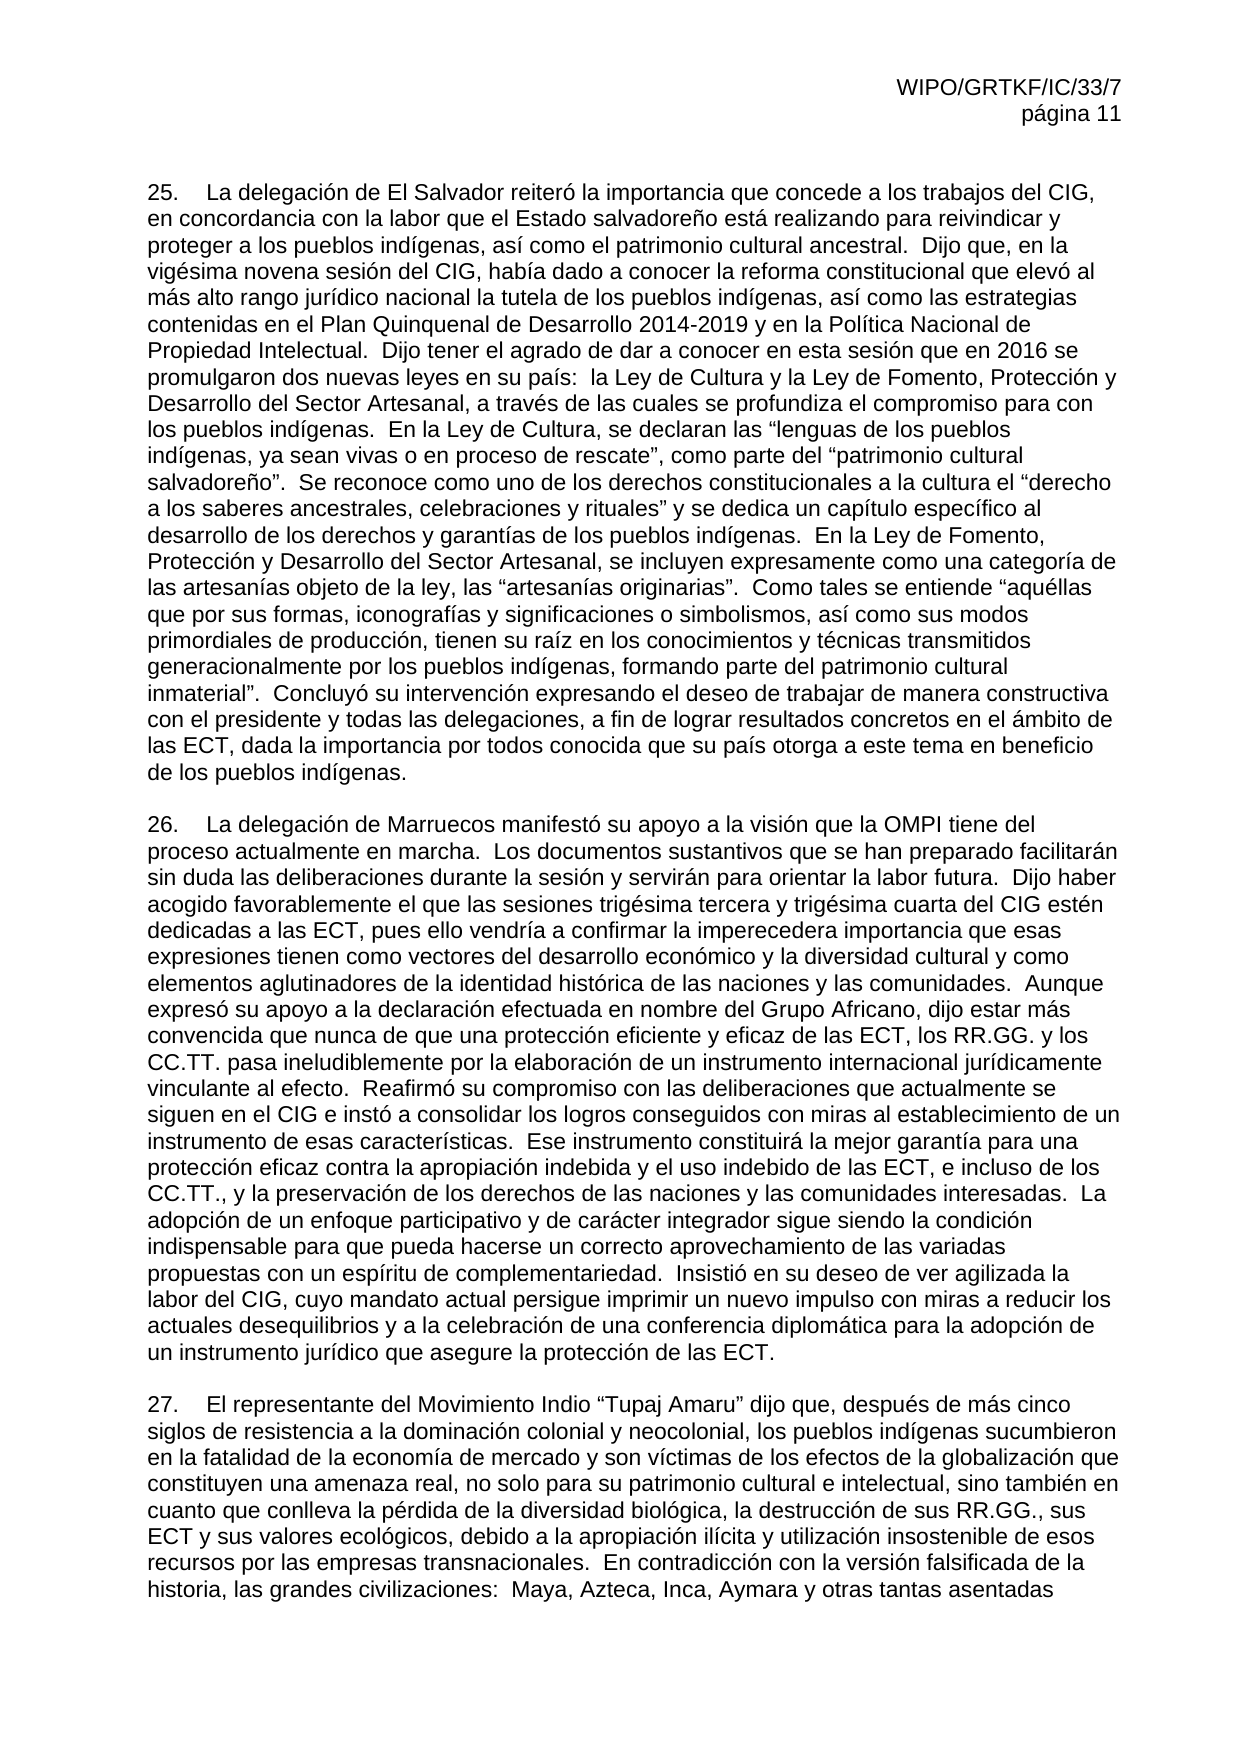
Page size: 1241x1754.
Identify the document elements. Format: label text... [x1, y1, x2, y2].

list La delegación de Marruecos manifestó su apoyo a la visión que la OMPI tiene del proceso actualmente en marcha. Los documentos sustantivos que se han preparado facilitarán sin duda las deliberaciones durante la sesión y servirán para orientar la labor futura. Dijo haber acogido favorablemente el que las sesiones trigésima tercera y trigésima cuarta del CIG estén dedicadas a las ECT, pues ello vendría a confirmar la imperecedera importancia que esas expresiones tienen como vectores del desarrollo económico y la diversidad cultural y como elementos aglutinadores de la identidad histórica de las naciones y las comunidades. Aunque expresó su apoyo a la declaración efectuada en nombre del Grupo Africano, dijo estar más convencida que nunca de que una protección eficiente y eficaz de las ECT, los RR.GG. y los CC.TT. pasa ineludiblemente por la elaboración de un instrumento internacional jurídicamente vinculante al efecto. Reafirmó su compromiso con las deliberaciones que actualmente se siguen en el CIG e instó a consolidar los logros conseguidos con miras al establecimiento de un instrumento de esas características. Ese instrumento constituirá la mejor garantía para una protección eficaz contra la apropiación indebida y el uso indebido de las ECT, e incluso de los CC.TT., y la preservación de los derechos de las naciones y las comunidades interesadas. La adopción de un enfoque participativo y de carácter integrador sigue siendo la condición indispensable para que pueda hacerse un correcto aprovechamiento de las variadas propuestas con un espíritu de complementariedad. Insistió en su deseo de ver agilizada la labor del CIG, cuyo mandato actual persigue imprimir un nuevo impulso con miras a reducir los actuales desequilibrios y a la celebración de una conferencia diplomática para la adopción de un instrumento jurídico que asegure la protección de las ECT. [147, 811, 1122, 1365]
list La delegación de El Salvador reiteró la importancia que concede a los trabajos del CIG, en concordancia con la labor que el Estado salvadoreño está realizando para reivindicar y proteger a los pueblos indígenas, así como el patrimonio cultural ancestral. Dijo que, en la vigésima novena sesión del CIG, había dado a conocer la reforma constitucional que elevó al más alto rango jurídico nacional la tutela de los pueblos indígenas, así como las estrategias contenidas en el Plan Quinquenal de Desarrollo 2014-2019 y en la Política Nacional de Propiedad Intelectual. Dijo tener el agrado de dar a conocer en esta sesión que en 2016 se promulgaron dos nuevas leyes en su país: la Ley de Cultura y la Ley de Fomento, Protección y Desarrollo del Sector Artesanal, a través de las cuales se profundiza el compromiso para con los pueblos indígenas. En la Ley de Cultura, se declaran las “lenguas de los pueblos indígenas, ya sean vivas o en proceso de rescate”, como parte del “patrimonio cultural salvadoreño”. Se reconoce como uno de los derechos constitucionales a la cultura el “derecho a los saberes ancestrales, celebraciones y rituales” y se dedica un capítulo específico al desarrollo de los derechos y garantías de los pueblos indígenas. En la Ley de Fomento, Protección y Desarrollo del Sector Artesanal, se incluyen expresamente como una categoría de las artesanías objeto de la ley, las “artesanías originarias”. Como tales se entiende “aquéllas que por sus formas, iconografías y significaciones o simbolismos, así como sus modos primordiales de producción, tienen su raíz en los conocimientos y técnicas transmitidos generacionalmente por los pueblos indígenas, formando parte del patrimonio cultural inmaterial”. Concluyó su intervención expresando el deseo de trabajar de manera constructiva con el presidente y todas las delegaciones, a fin de lograr resultados concretos en el ámbito de las ECT, dada la importancia por todos conocida que su país otorga a este tema en beneficio de los pueblos indígenas. [147, 179, 1122, 785]
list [147, 1391, 1122, 1602]
